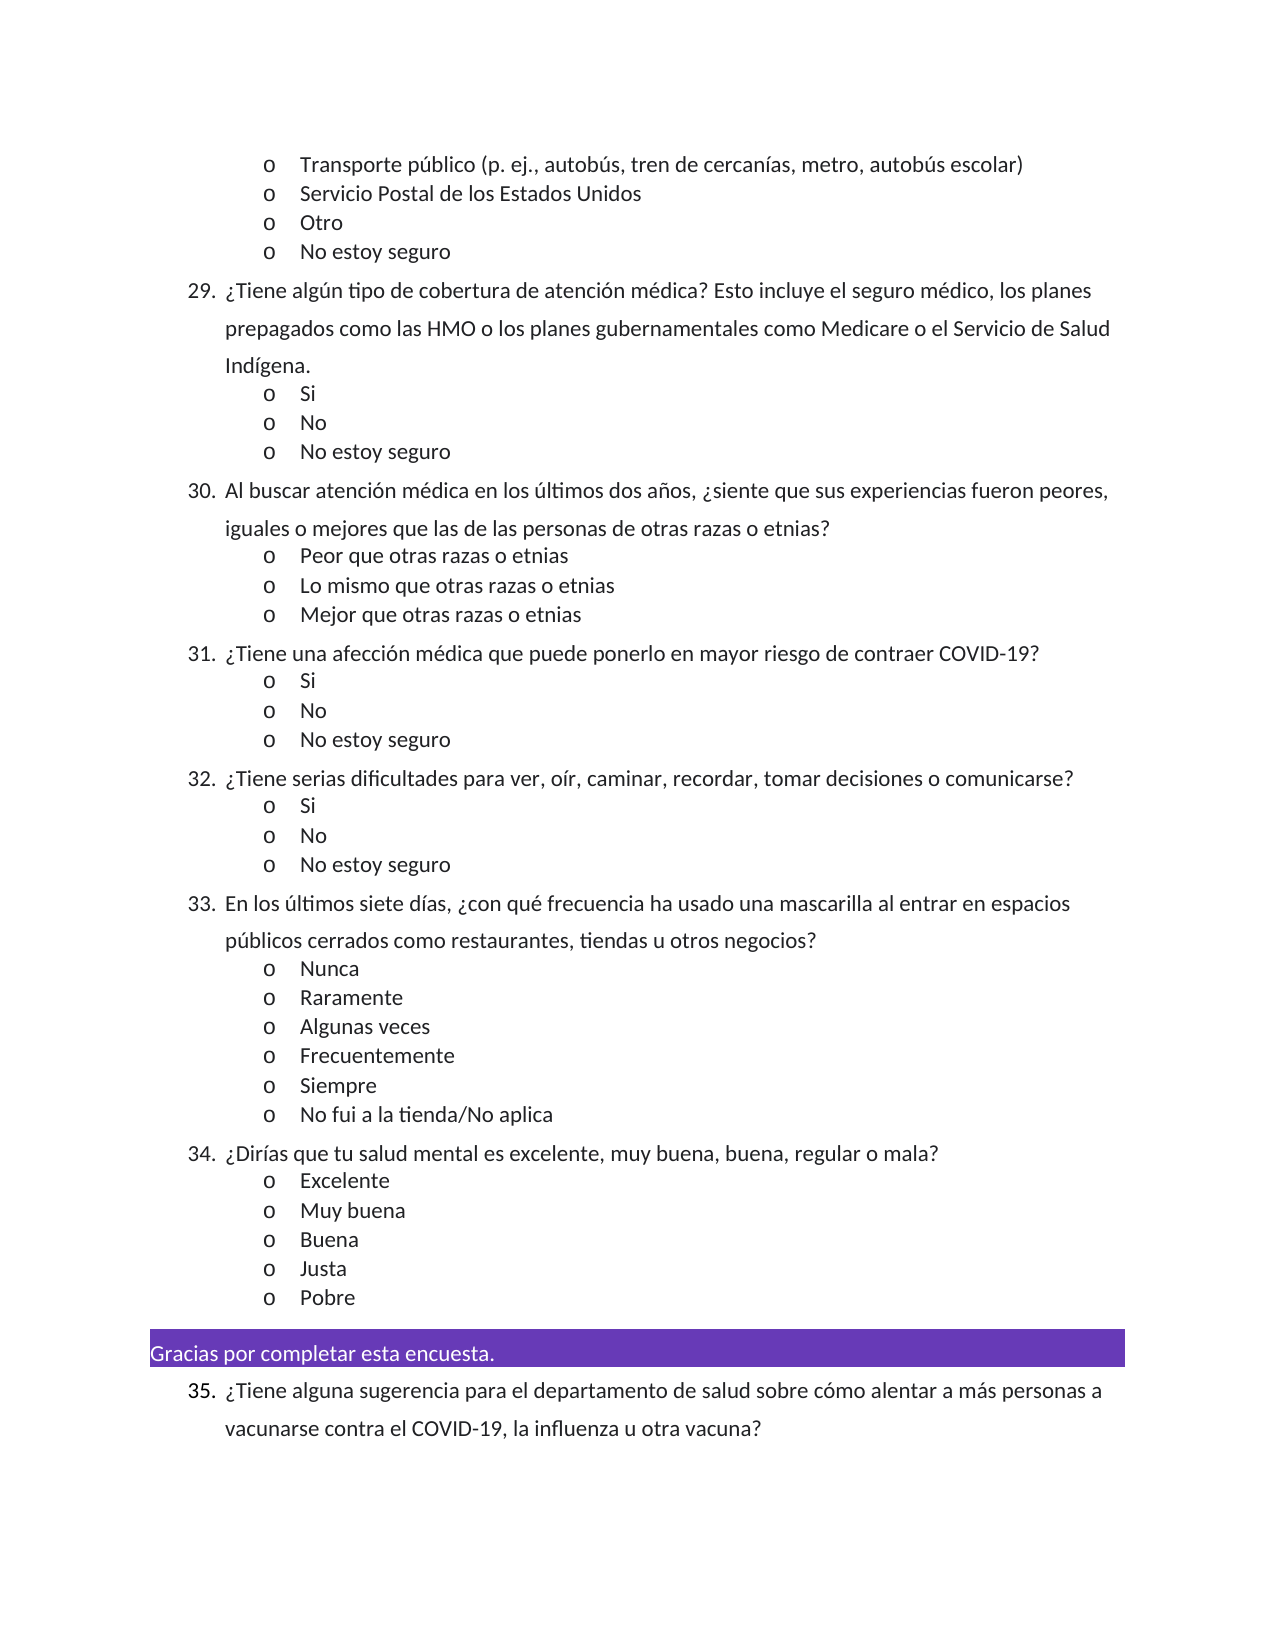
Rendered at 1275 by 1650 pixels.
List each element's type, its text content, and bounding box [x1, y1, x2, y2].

list Nunca [262, 954, 1125, 983]
list Si [262, 792, 1125, 821]
list ¿Tiene alguna sugerencia para el departamento de salud sobre cómo alentar a más personas a vacunarse contra el COVID-19, la influenza u otra vacuna? [187, 1367, 1125, 1442]
list No estoy seguro [262, 237, 1125, 267]
list Otro [262, 208, 1125, 237]
list ¿Tiene serias dificultades para ver, oír, caminar, recordar, tomar decisiones o comunicarse? [187, 754, 1125, 792]
list Peor que otras razas o etnias [262, 542, 1125, 571]
list ¿Dirías que tu salud mental es excelente, muy buena, buena, regular o mala? [187, 1129, 1125, 1167]
text Gracias por completar esta encuesta. [150, 1329, 1125, 1367]
list Pobre [262, 1283, 1125, 1312]
list Justa [262, 1254, 1125, 1283]
list ¿Tiene algún tipo de cobertura de atención médica? Esto incluye el seguro médico, los planes prepagados como las HMO o los planes gubernamentales como Medicare o el Servicio de Salud Indígena. [187, 267, 1125, 379]
list No estoy seguro [262, 850, 1125, 879]
list Servicio Postal de los Estados Unidos [262, 179, 1125, 208]
list Lo mismo que otras razas o etnias [262, 571, 1125, 600]
list No [262, 408, 1125, 437]
list No [262, 821, 1125, 850]
list En los últimos siete días, ¿con qué frecuencia ha usado una mascarilla al entrar en espacios públicos cerrados como restaurantes, tiendas u otros negocios? [187, 879, 1125, 954]
list Mejor que otras razas o etnias [262, 600, 1125, 629]
list Buena [262, 1225, 1125, 1254]
list Excelente [262, 1167, 1125, 1196]
list No estoy seguro [262, 437, 1125, 467]
list Muy buena [262, 1196, 1125, 1225]
list No fui a la tienda/No aplica [262, 1100, 1125, 1129]
list Si [262, 379, 1125, 408]
list No estoy seguro [262, 725, 1125, 754]
list Raramente [262, 983, 1125, 1012]
list Frecuentemente [262, 1042, 1125, 1071]
list Al buscar atención médica en los últimos dos años, ¿siente que sus experiencias fueron peores, iguales o mejores que las de las personas de otras razas o etnias? [187, 467, 1125, 542]
list No [262, 696, 1125, 725]
list Siempre [262, 1071, 1125, 1100]
list ¿Tiene una afección médica que puede ponerlo en mayor riesgo de contraer COVID-19? [187, 629, 1125, 667]
list Si [262, 667, 1125, 696]
list Transporte público (p. ej., autobús, tren de cercanías, metro, autobús escolar) [262, 150, 1125, 179]
list Algunas veces [262, 1012, 1125, 1042]
